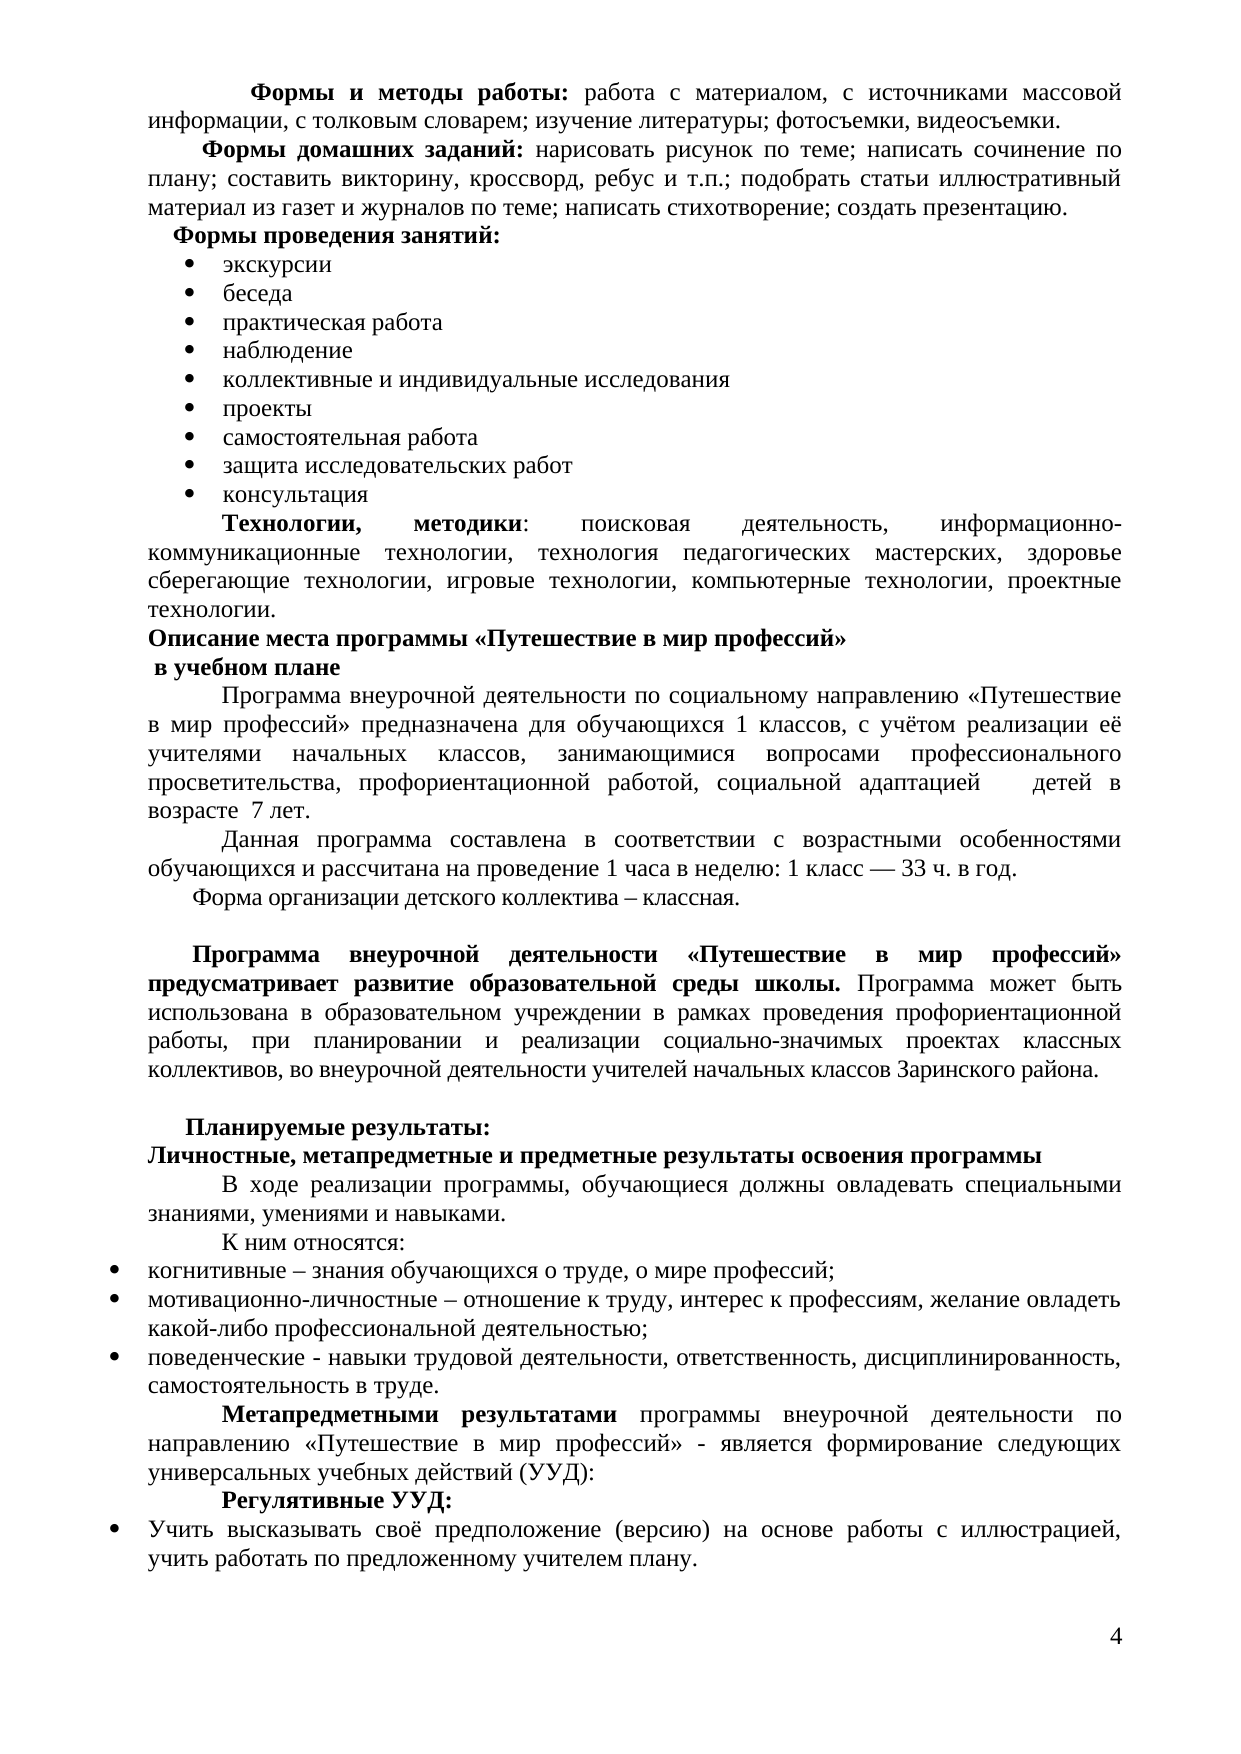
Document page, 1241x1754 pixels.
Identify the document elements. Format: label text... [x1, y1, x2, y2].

text Формы проведения занятий: [148, 221, 1122, 249]
text Данная программа составлена в соответствии с возрастными особенностями обучающихся и рассчитана на проведение 1 часа в неделю: 1 класс — 33 ч. в год. [148, 824, 1122, 882]
list когнитивные – знания обучающихся о труде, о мире профессий; [110, 1256, 1122, 1284]
list практическая работа [185, 307, 1122, 336]
text К ним относятся: [148, 1227, 1122, 1256]
list беседа [185, 278, 1122, 307]
text Формы и методы работы: работа с материалом, с источниками массовой информации, с толковым словарем; изучение литературы; фотосъемки, видеосъемки. [148, 77, 1122, 134]
list экскурсии [185, 249, 1122, 278]
list самостоятельная работа [185, 422, 1122, 451]
text Регулятивные УУД: [148, 1486, 1122, 1514]
text в учебном плане [148, 652, 1122, 681]
text Формы домашних заданий: нарисовать рисунок по теме; написать сочинение по плану; составить викторину, кроссворд, ребус и т.п.; подобрать статьи иллюстративный материал из газет и журналов по теме; написать стихотворение; создать презентацию. [148, 134, 1122, 221]
text Форма организации детского коллектива – классная. [148, 882, 1122, 911]
text Описание места программы «Путешествие в мир профессий» [148, 623, 1122, 652]
list Учить высказывать своё предположение (версию) на основе работы с иллюстрацией, учить работать по предложенному учителем плану. [110, 1514, 1122, 1572]
list мотивационно-личностные – отношение к труду, интерес к профессиям, желание овладеть какой-либо профессиональной деятельностью; [110, 1284, 1122, 1342]
list консультация [185, 479, 1122, 508]
list поведенческие - навыки трудовой деятельности, ответственность, дисциплинированность, самостоятельность в труде. [110, 1342, 1122, 1399]
text Планируемые результаты: [185, 1112, 1122, 1141]
text Программа внеурочной деятельности «Путешествие в мир профессий» предусматривает развитие образовательной среды школы. Программа может быть использована в образовательном учреждении в рамках проведения профориентационной работы, при планировании и реализации социально-значимых проектах классных коллективов, во внеурочной деятельности учителей начальных классов Заринского района. [148, 939, 1122, 1083]
list наблюдение [185, 336, 1122, 364]
text Метапредметными результатами программы внеурочной деятельности по направлению «Путешествие в мир профессий» - является формирование следующих универсальных учебных действий (УУД): [148, 1399, 1122, 1486]
text Личностные, метапредметные и предметные результаты освоения программы [148, 1141, 1122, 1169]
text Технологии, методики: поисковая деятельность, информационно-коммуникационные технологии, технология педагогических мастерских, здоровье сберегающие технологии, игровые технологии, компьютерные технологии, проектные технологии. [148, 508, 1122, 623]
list защита исследовательских работ [185, 451, 1122, 479]
list коллективные и индивидуальные исследования [185, 364, 1122, 393]
list проекты [185, 393, 1122, 422]
text В ходе реализации программы, обучающиеся должны овладевать специальными знаниями, умениями и навыками. [148, 1169, 1122, 1227]
text Программа внеурочной деятельности по социальному направлению «Путешествие в мир профессий» предназначена для обучающихся 1 классов, с учётом реализации её учителями начальных классов, занимающимися вопросами профессионального просветительства, профориентационной работой, социальной адаптацией детей в возрасте 7 лет. [148, 681, 1122, 824]
